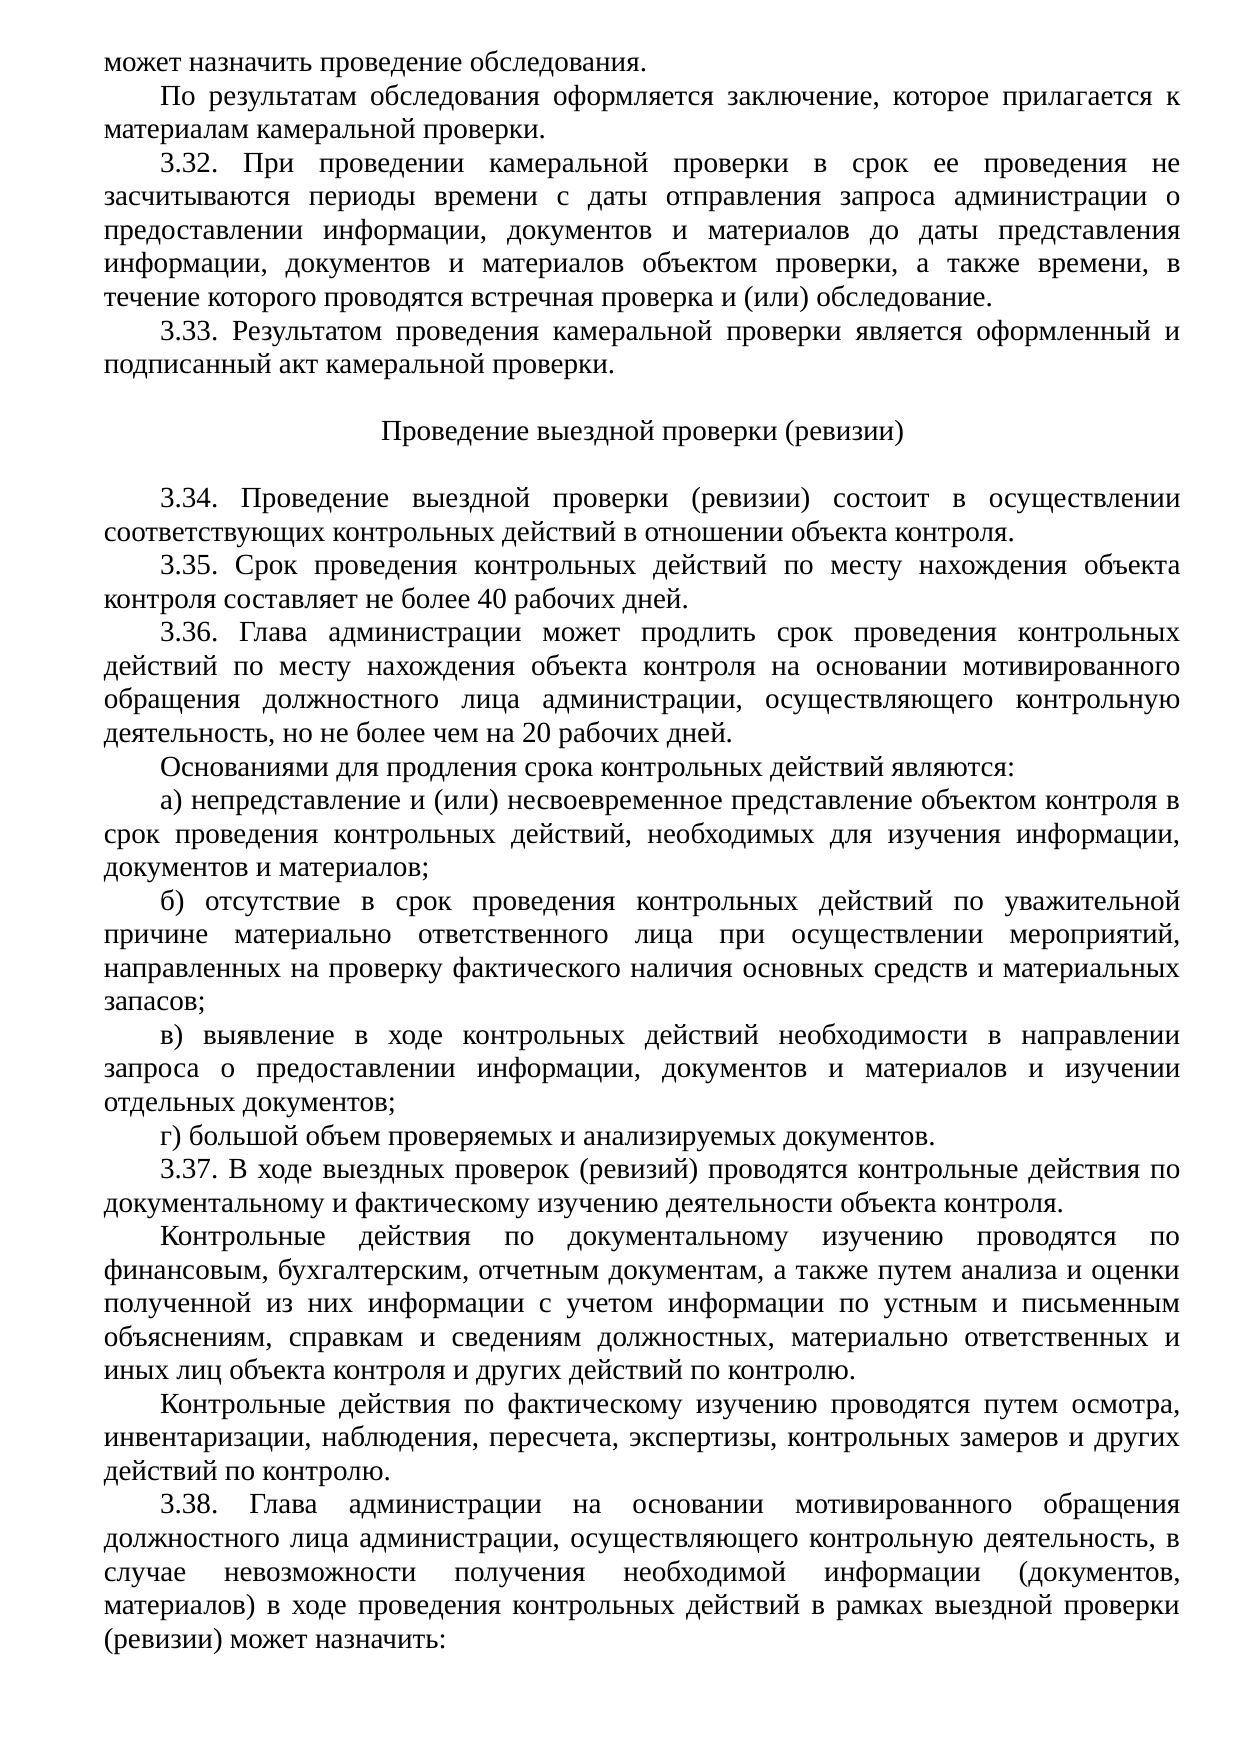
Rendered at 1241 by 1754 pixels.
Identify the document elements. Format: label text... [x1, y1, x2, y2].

text 3.33. Результатом проведения камеральной проверки является оформленный и подписанный акт камеральной проверки. [103, 313, 1181, 380]
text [103, 44, 1181, 78]
text б) отсутствие в срок проведения контрольных действий по уважительной причине материально ответственного лица при осуществлении мероприятий, направленных на проверку фактического наличия основных средств и материальных запасов; [103, 883, 1181, 1017]
text в) выявление в ходе контрольных действий необходимости в направлении запроса о предоставлении информации, документов и материалов и изучении отдельных документов; [103, 1017, 1181, 1118]
text По результатам обследования оформляется заключение, которое прилагается к материалам камеральной проверки. [103, 78, 1181, 145]
text 3.37. В ходе выездных проверок (ревизий) проводятся контрольные действия по документальному и фактическому изучению деятельности объекта контроля. [103, 1151, 1181, 1218]
text 3.34. Проведение выездной проверки (ревизии) состоит в осуществлении соответствующих контрольных действий в отношении объекта контроля. [103, 480, 1181, 547]
text Контрольные действия по документальному изучению проводятся по финансовым, бухгалтерским, отчетным документам, а также путем анализа и оценки полученной из них информации с учетом информации по устным и письменным объяснениям, справкам и сведениям должностных, материально ответственных и иных лиц объекта контроля и других действий по контролю. [103, 1218, 1181, 1386]
text 3.36. Глава администрации может продлить срок проведения контрольных действий по месту нахождения объекта контроля на основании мотивированного обращения должностного лица администрации, осуществляющего контрольную деятельность, но не более чем на 20 рабочих дней. [103, 614, 1181, 749]
text а) непредставление и (или) несвоевременное представление объектом контроля в срок проведения контрольных действий, необходимых для изучения информации, документов и материалов; [103, 782, 1181, 883]
text Проведение выездной проверки (ревизии) [103, 413, 1181, 447]
text Контрольные действия по фактическому изучению проводятся путем осмотра, инвентаризации, наблюдения, пересчета, экспертизы, контрольных замеров и других действий по контролю. [103, 1386, 1181, 1487]
text 3.35. Срок проведения контрольных действий по месту нахождения объекта контроля составляет не более 40 рабочих дней. [103, 547, 1181, 614]
text г) большой объем проверяемых и анализируемых документов. [103, 1118, 1181, 1151]
text 3.32. При проведении камеральной проверки в срок ее проведения не засчитываются периоды времени с даты отправления запроса администрации о предоставлении информации, документов и материалов до даты представления информации, документов и материалов объектом проверки, а также времени, в течение которого проводятся встречная проверка и (или) обследование. [103, 145, 1181, 313]
text 3.38. Глава администрации на основании мотивированного обращения должностного лица администрации, осуществляющего контрольную деятельность, в случае невозможности получения необходимой информации (документов, материалов) в ходе проведения контрольных действий в рамках выездной проверки (ревизии) может назначить: [103, 1487, 1181, 1654]
text Основаниями для продления срока контрольных действий являются: [103, 749, 1181, 782]
